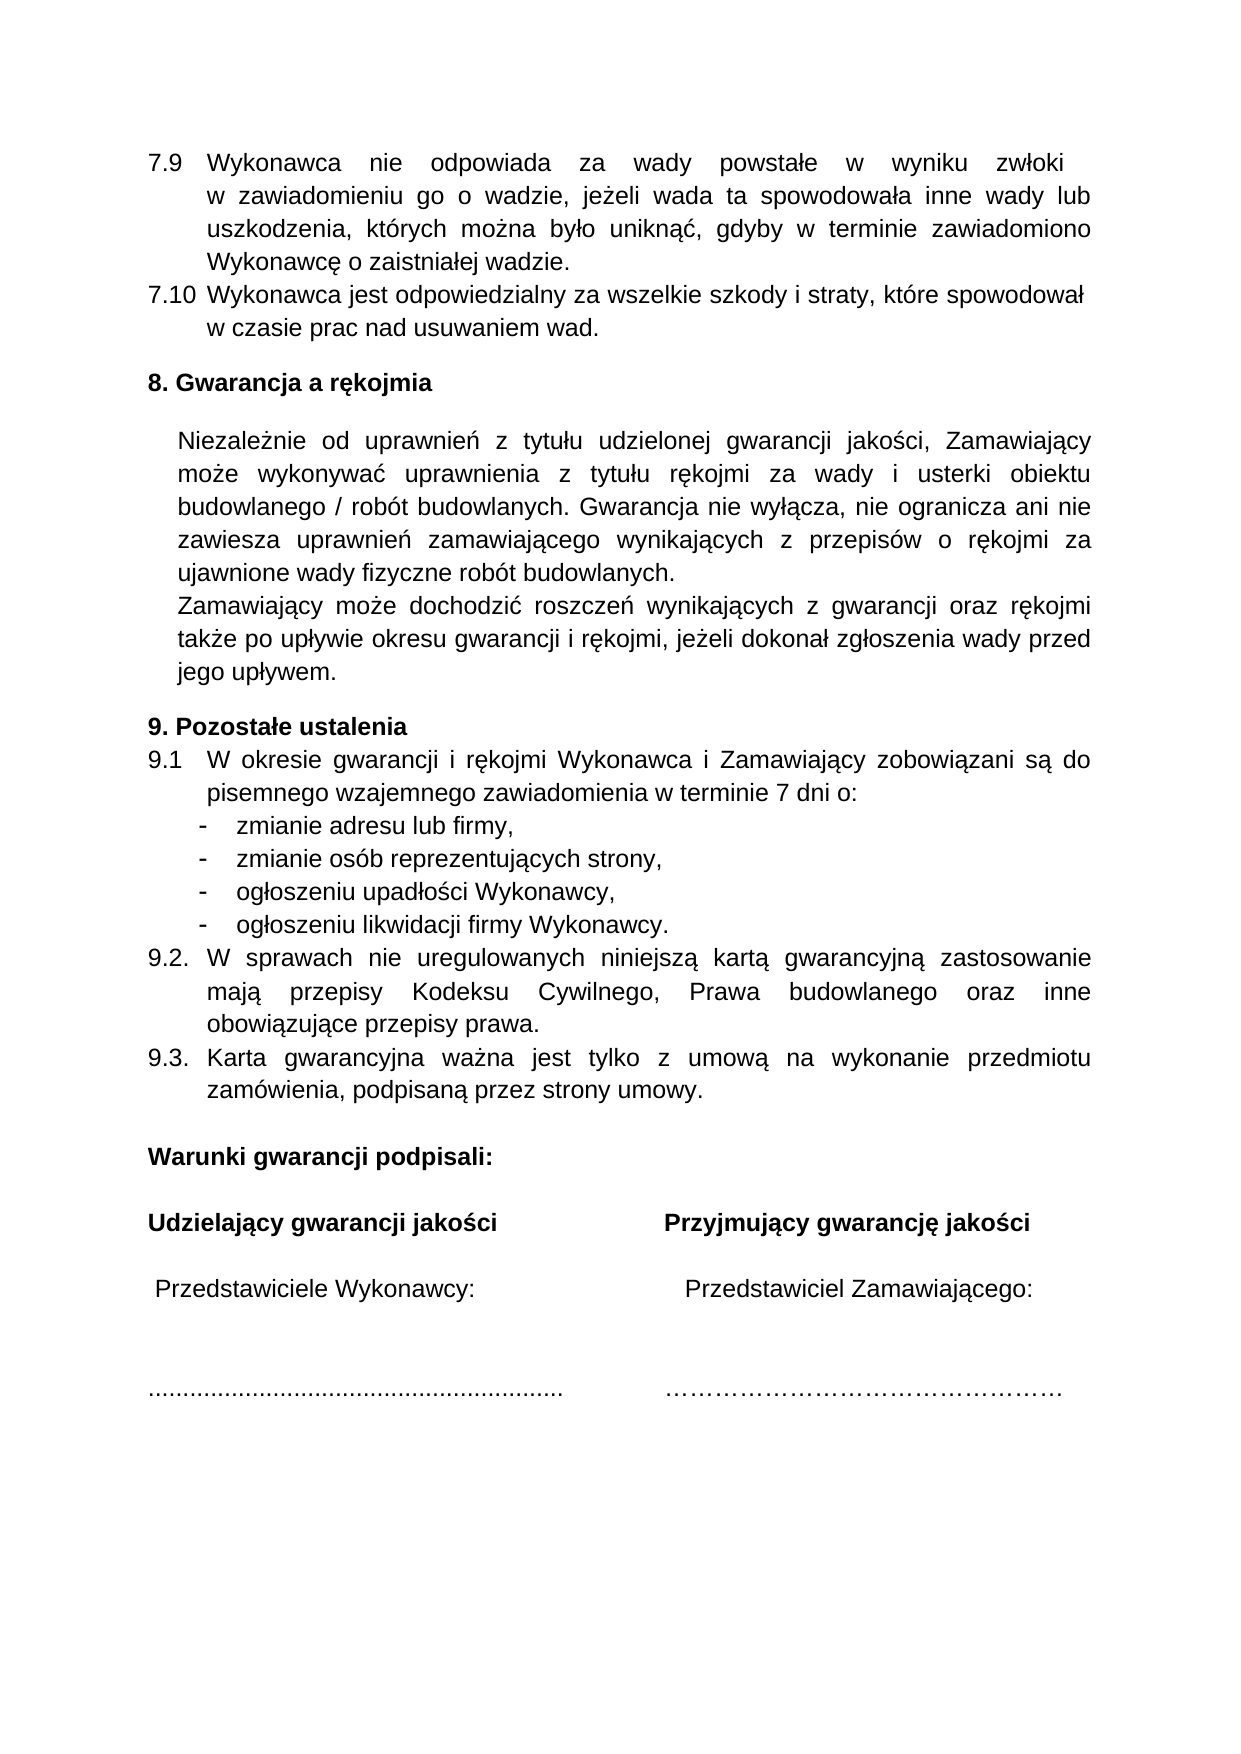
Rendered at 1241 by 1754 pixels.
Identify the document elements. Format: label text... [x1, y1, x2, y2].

text ............................................................ ………………………………………… [148, 1373, 1093, 1401]
list zmianie osób reprezentujących strony, [199, 844, 1093, 873]
text Warunki gwarancji podpisali: [148, 1142, 1093, 1170]
list ogłoszeniu upadłości Wykonawcy, [199, 877, 1093, 906]
list ogłoszeniu likwidacji firmy Wykonawcy. [199, 910, 1093, 939]
text Niezależnie od uprawnień z tytułu udzielonej gwarancji jakości, Zamawiający może wykonywać uprawnienia z tytułu rękojmi za wady i usterki obiektu budowlanego / robót budowlanych. Gwarancja nie wyłącza, nie ogranicza ani nie zawiesza uprawnień zamawiającego wynikających z przepisów o rękojmi za ujawnione wady fizyczne robót budowlanych. [177, 426, 1093, 587]
text 7.10 Wykonawca jest odpowiedzialny za wszelkie szkody i straty, które spowodował w czasie prac nad usuwaniem wad. [148, 280, 1093, 341]
text 9.1 W okresie gwarancji i rękojmi Wykonawca i Zamawiający zobowiązani są do pisemnego wzajemnego zawiadomienia w terminie 7 dni o: [148, 745, 1093, 807]
list zmianie adresu lub firmy, [199, 811, 1093, 840]
text Udzielający gwarancji jakości Przyjmujący gwarancję jakości [148, 1208, 1093, 1236]
text 9.3. Karta gwarancyjna ważna jest tylko z umową na wykonanie przedmiotu zamówienia, podpisaną przez strony umowy. [148, 1042, 1093, 1104]
text 7.9 Wykonawca nie odpowiada za wady powstałe w wyniku zwłoki w zawiadomieniu go o wadzie, jeżeli wada ta spowodowała inne wady lub uszkodzenia, których można było uniknąć, gdyby w terminie zawiadomiono Wykonawcę o zaistniałej wadzie. [148, 148, 1093, 275]
text 8. Gwarancja a rękojmia [148, 368, 1093, 396]
text 9. Pozostałe ustalenia [148, 712, 1093, 741]
text 9.2. W sprawach nie uregulowanych niniejszą kartą gwarancyjną zastosowanie mają przepisy Kodeksu Cywilnego, Prawa budowlanego oraz inne obowiązujące przepisy prawa. [148, 943, 1093, 1038]
text Zamawiający może dochodzić roszczeń wynikających z gwarancji oraz rękojmi także po upływie okresu gwarancji i rękojmi, jeżeli dokonał zgłoszenia wady przed jego upływem. [118, 591, 1093, 686]
text Przedstawiciele Wykonawcy: Przedstawiciel Zamawiającego: [148, 1274, 1093, 1302]
